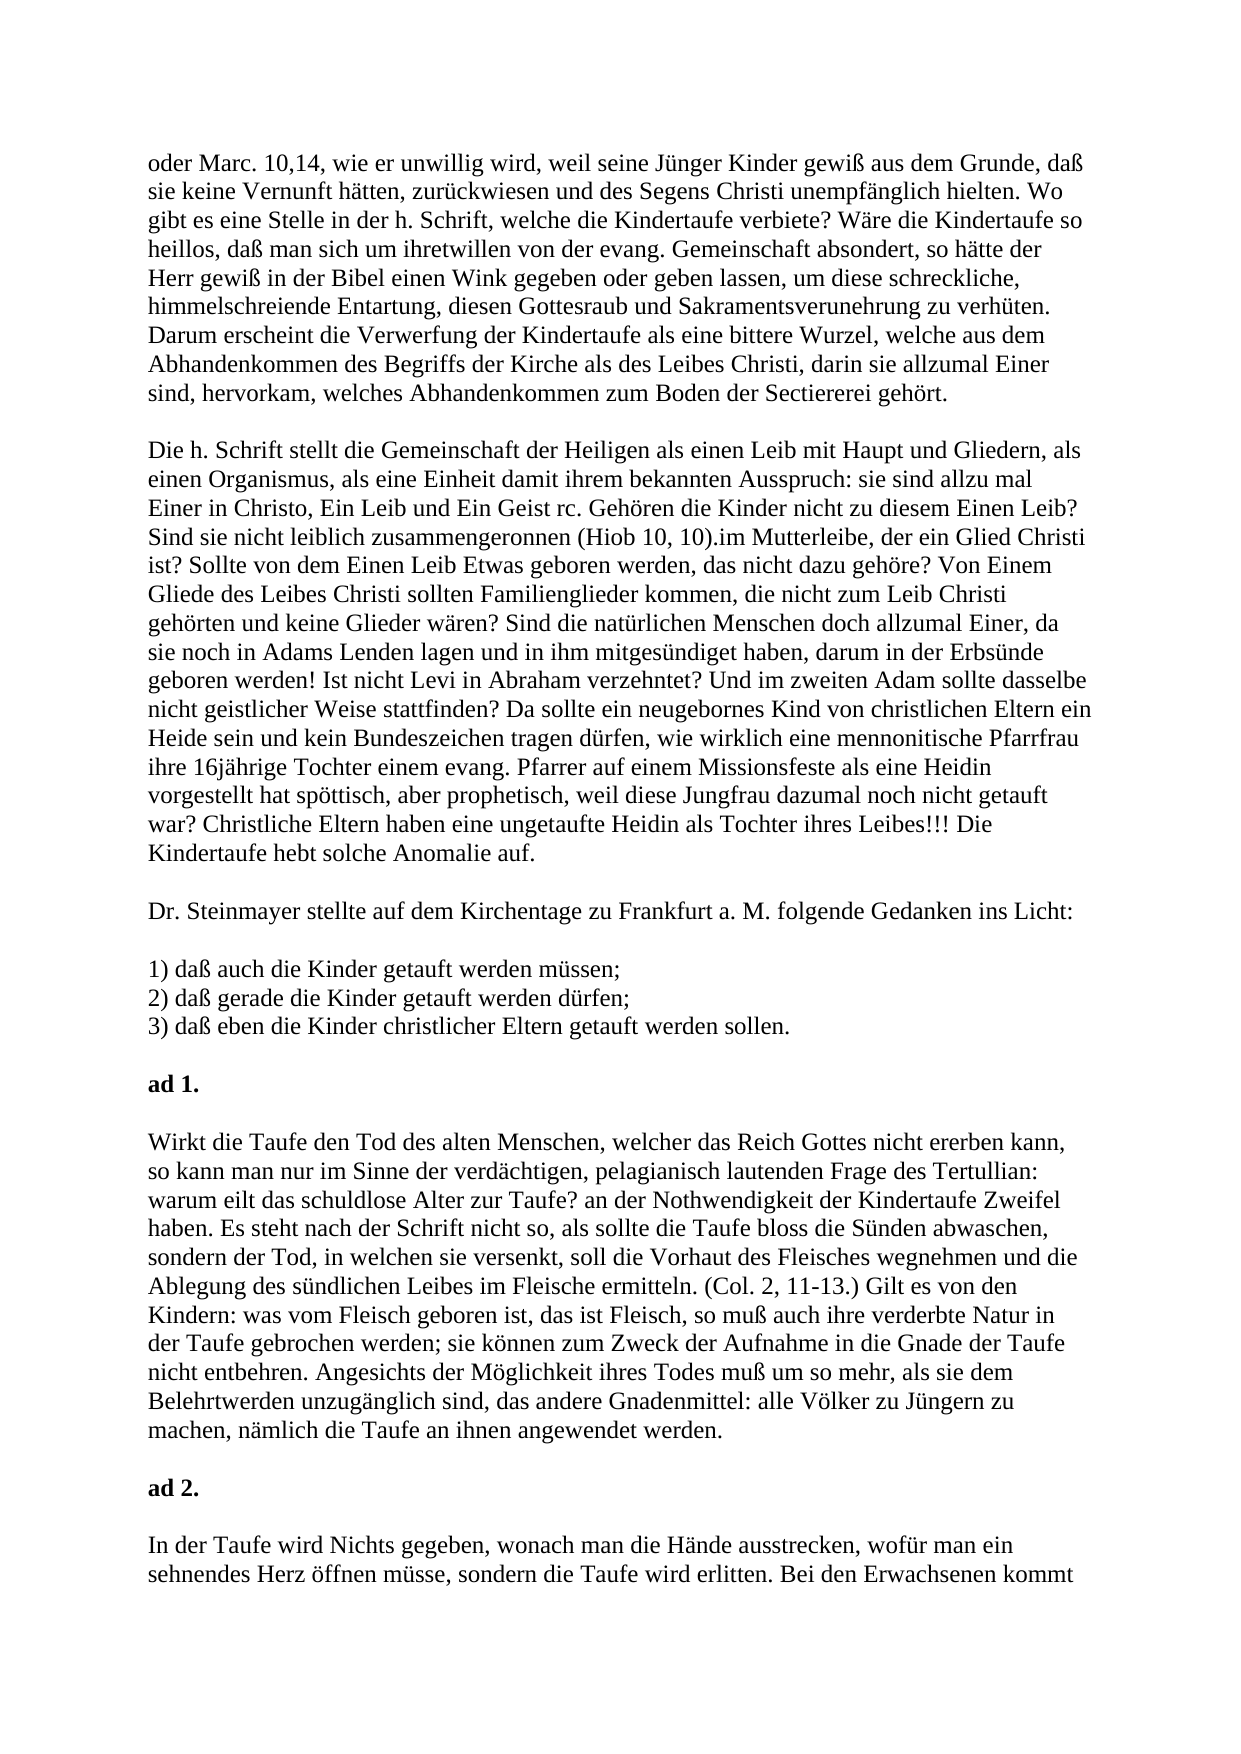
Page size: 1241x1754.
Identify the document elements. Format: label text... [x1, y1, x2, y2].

text Wirkt die Taufe den Tod des alten Menschen, welcher das Reich Gottes nicht ererben kann, so kann man nur im Sinne der verdächtigen, pelagianisch lautenden Frage des Tertullian: warum eilt das schuldlose Alter zur Taufe? an der Nothwendigkeit der Kindertaufe Zweifel haben. Es steht nach der Schrift nicht so, als sollte die Taufe bloss die Sünden abwaschen, sondern der Tod, in welchen sie versenkt, soll die Vorhaut des Fleisches wegnehmen und die Ablegung des sündlichen Leibes im Fleische ermitteln. (Col. 2, 11-13.) Gilt es von den Kindern: was vom Fleisch geboren ist, das ist Fleisch, so muß auch ihre verderbte Natur in der Taufe gebrochen werden; sie können zum Zweck der Aufnahme in die Gnade der Taufe nicht entbehren. Angesichts der Möglichkeit ihres Todes muß um so mehr, als sie dem Belehrtwerden unzugänglich sind, das andere Gnadenmittel: alle Völker zu Jüngern zu machen, nämlich die Taufe an ihnen angewendet werden. [148, 1127, 1093, 1443]
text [148, 1531, 1093, 1588]
text Die h. Schrift stellt die Gemeinschaft der Heiligen als einen Leib mit Haupt und Gliedern, als einen Organismus, als eine Einheit damit ihrem bekannten Ausspruch: sie sind allzu mal Einer in Christo, Ein Leib und Ein Geist rc. Gehören die Kinder nicht zu diesem Einen Leib? Sind sie nicht leiblich zusammengeronnen (Hiob 10, 10).im Mutterleibe, der ein Glied Christi ist? Sollte von dem Einen Leib Etwas geboren werden, das nicht dazu gehöre? Von Einem Gliede des Leibes Christi sollten Familienglieder kommen, die nicht zum Leib Christi gehörten und keine Glieder wären? Sind die natürlichen Menschen doch allzumal Einer, da sie noch in Adams Lenden lagen und in ihm mitgesündiget haben, darum in der Erbsünde geboren werden! Ist nicht Levi in Abraham verzehntet? Und im zweiten Adam sollte dasselbe nicht geistlicher Weise stattfinden? Da sollte ein neugebornes Kind von christlichen Eltern ein Heide sein und kein Bundeszeichen tragen dürfen, wie wirklich eine mennonitische Pfarrfrau ihre 16jährige Tochter einem evang. Pfarrer auf einem Missionsfeste als eine Heidin vorgestellt hat spöttisch, aber prophetisch, weil diese Jungfrau dazumal noch nicht getauft war? Christliche Eltern haben eine ungetaufte Heidin als Tochter ihres Leibes!!! Die Kindertaufe hebt solche Anomalie auf. [148, 436, 1093, 867]
text ad 1. [148, 1069, 1093, 1098]
text ad 2. [148, 1473, 1093, 1501]
text Dr. Steinmayer stellte auf dem Kirchentage zu Frankfurt a. M. folgende Gedanken ins Licht: [148, 896, 1093, 925]
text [148, 148, 1093, 406]
text 1) daß auch die Kinder getauft werden müssen; 2) daß gerade die Kinder getauft werden dürfen; 3) daß eben die Kinder christlicher Eltern getauft werden sollen. [148, 954, 1093, 1040]
